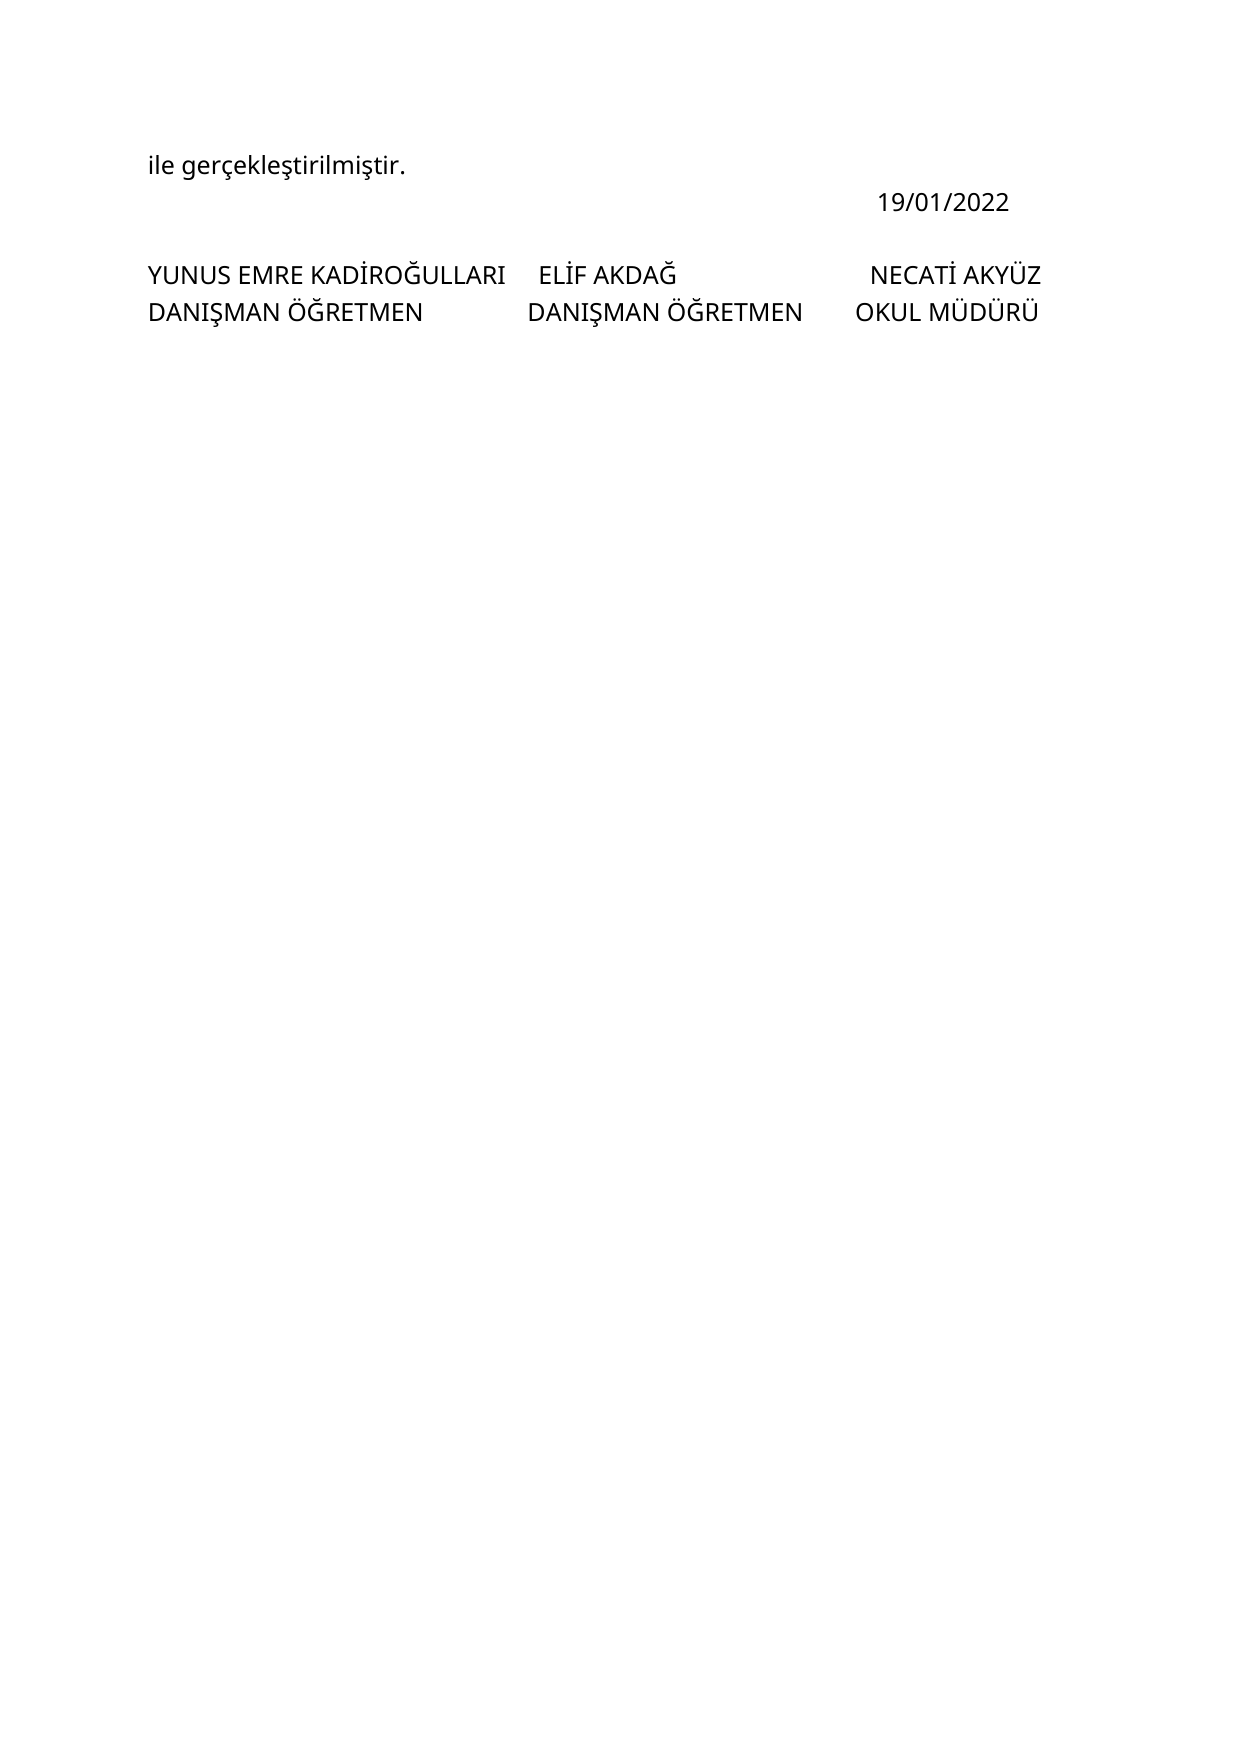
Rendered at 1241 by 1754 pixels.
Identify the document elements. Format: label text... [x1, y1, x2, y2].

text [148, 148, 1093, 218]
text YUNUS EMRE KADİROĞULLARI ELİF AKDAĞ NECATİ AKYÜZ [148, 258, 1093, 292]
text DANIŞMAN ÖĞRETMEN DANIŞMAN ÖĞRETMEN OKUL MÜDÜRÜ [148, 295, 1093, 329]
